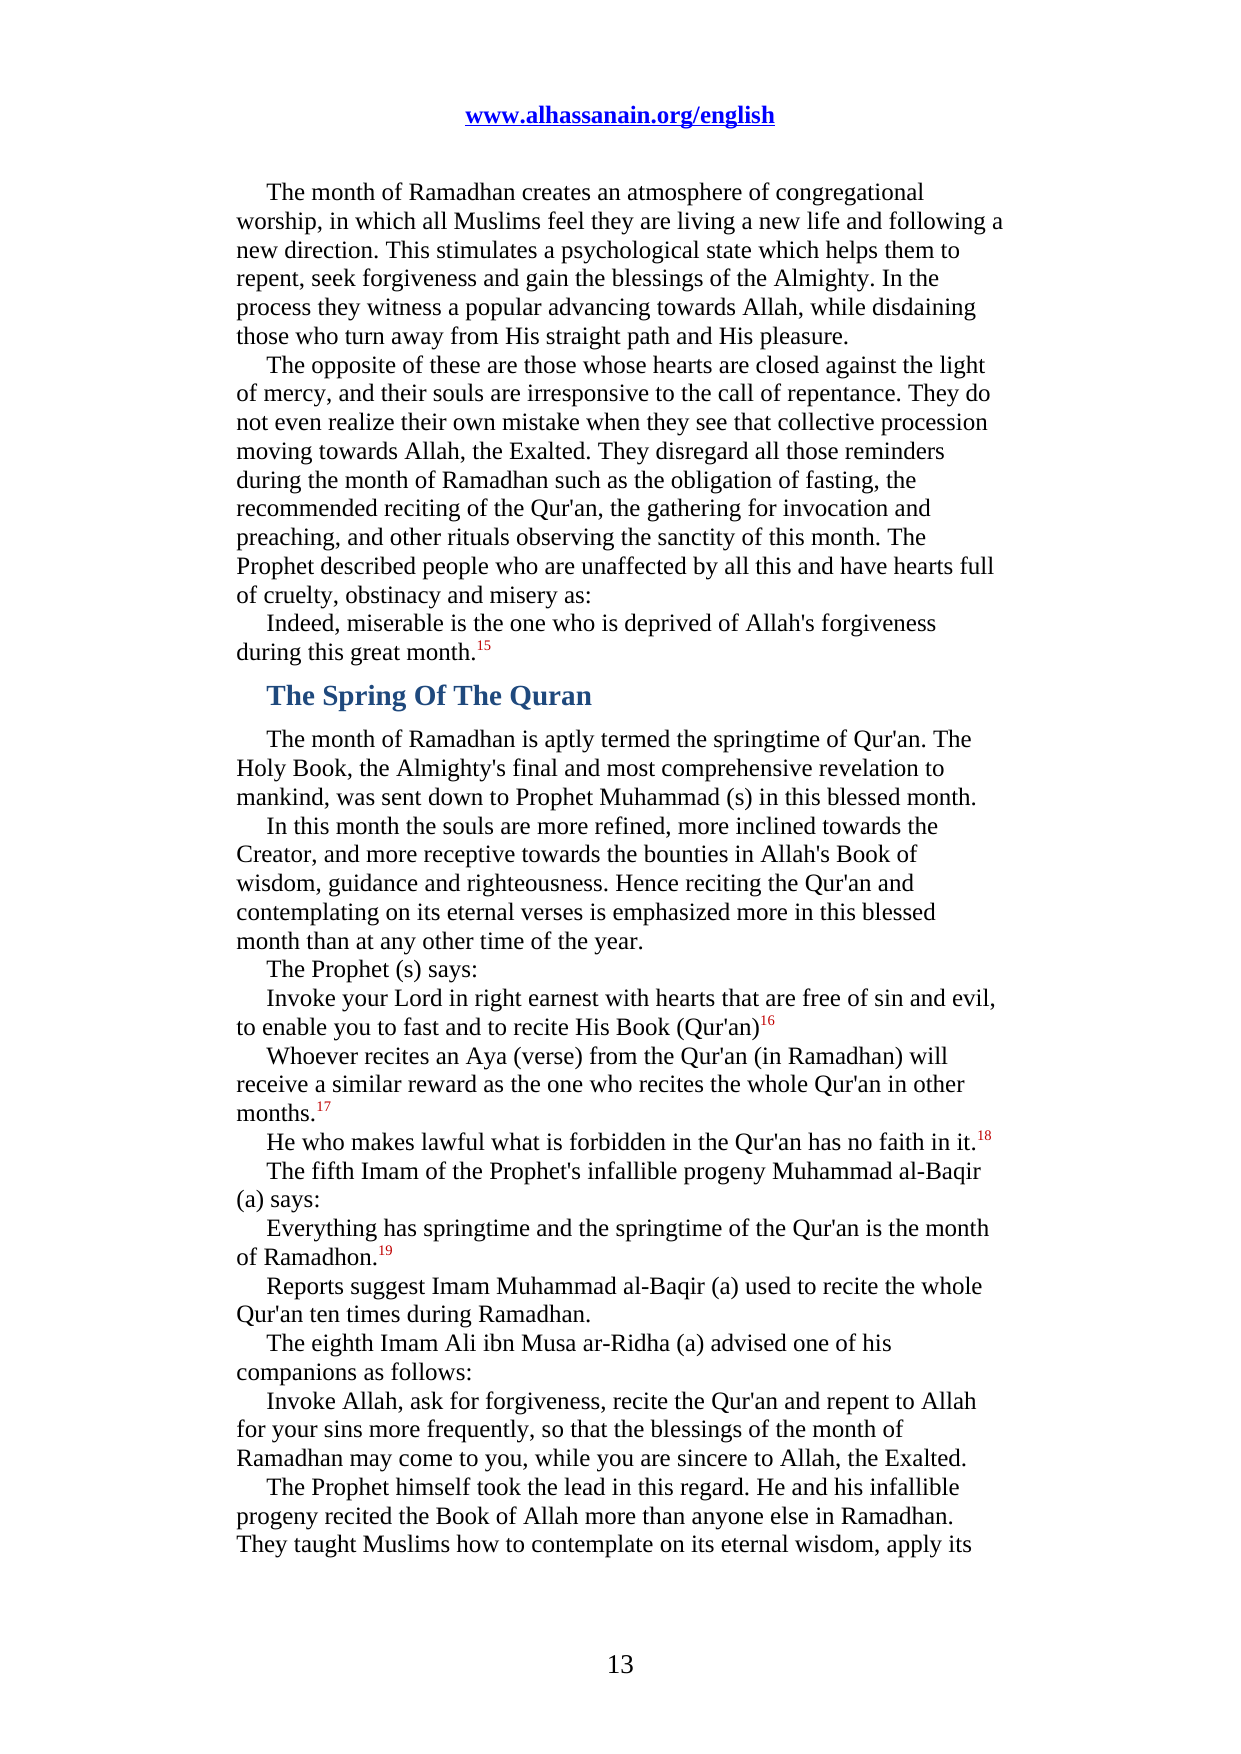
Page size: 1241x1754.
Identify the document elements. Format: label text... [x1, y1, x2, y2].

text Reports suggest Imam Muhammad al-Baqir (a) used to recite the whole Qur'an ten times during Ramadhan. [236, 1271, 1004, 1328]
text The opposite of these are those whose hearts are closed against the light of mercy, and their souls are irresponsive to the call of repentance. They do not even realize their own mistake when they see that collective procession moving towards Allah, the Exalted. They disregard all those reminders during the month of Ramadhan such as the obligation of fasting, the recommended reciting of the Qur'an, the gathering for invocation and preaching, and other rituals observing the sanctity of this month. The Prophet described people who are unaffected by all this and have hearts full of cruelty, obstinacy and misery as: [236, 350, 1004, 608]
text The fifth Imam of the Prophet's infallible progeny Muhammad al-Baqir (a) says: [236, 1156, 1004, 1213]
text The month of Ramadhan is aptly termed the springtime of Qur'an. The Holy Book, the Almighty's final and most comprehensive revelation to mankind, was sent down to Prophet Muhammad (s) in this blessed month. [236, 724, 1004, 811]
text In this month the souls are more refined, more inclined towards the Creator, and more receptive towards the bounties in Allah's Book of wisdom, guidance and righteousness. Hence reciting the Qur'an and contemplating on its eternal verses is emphasized more in this blessed month than at any other time of the year. [236, 811, 1004, 954]
text Whoever recites an Aya (verse) from the Qur'an (in Ramadhan) will receive a similar reward as the one who recites the whole Qur'an in other months.17 [236, 1041, 1004, 1127]
subtitle The Spring Of The Quran [236, 678, 1004, 712]
text Invoke your Lord in right earnest with hearts that are free of sin and evil, to enable you to fast and to recite His Book (Qur'an)16 [236, 983, 1004, 1041]
text The month of Ramadhan creates an atmosphere of congregational worship, in which all Muslims feel they are living a new life and following a new direction. This stimulates a psychological state which helps them to repent, seek forgiveness and gain the blessings of the Almighty. In the process they witness a popular advancing towards Allah, while disdaining those who turn away from His straight path and His pleasure. [236, 177, 1004, 350]
text The Prophet (s) says: [236, 954, 1004, 983]
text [236, 1472, 1004, 1558]
text Everything has springtime and the springtime of the Qur'an is the month of Ramadhon.19 [236, 1213, 1004, 1271]
text The eighth Imam Ali ibn Musa ar-Ridha (a) advised one of his companions as follows: [236, 1328, 1004, 1386]
text Indeed, miserable is the one who is deprived of Allah's forgiveness during this great month.15 [236, 608, 1004, 666]
text He who makes lawful what is forbidden in the Qur'an has no faith in it.18 [236, 1127, 1004, 1156]
text Invoke Allah, ask for forgiveness, recite the Qur'an and repent to Allah for your sins more frequently, so that the blessings of the month of Ramadhan may come to you, while you are sincere to Allah, the Exalted. [236, 1386, 1004, 1472]
